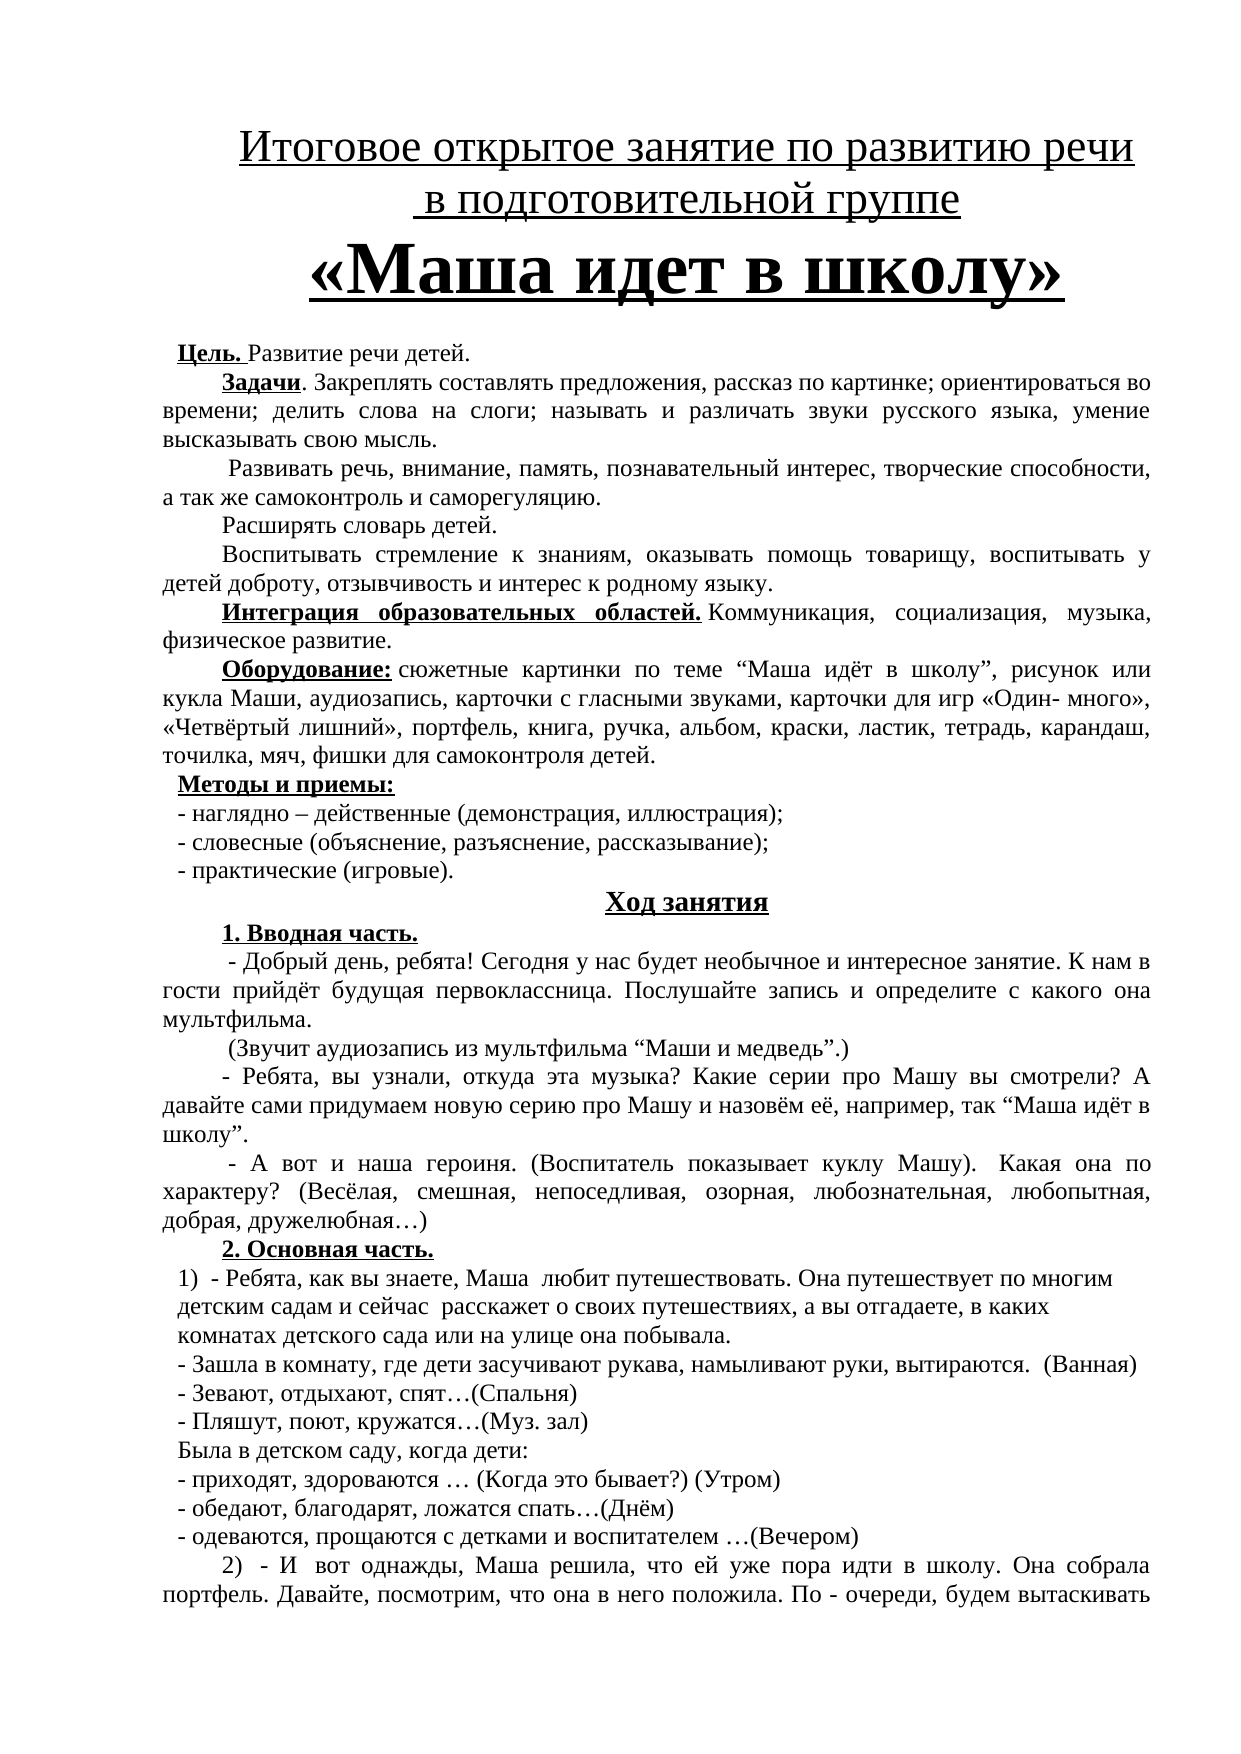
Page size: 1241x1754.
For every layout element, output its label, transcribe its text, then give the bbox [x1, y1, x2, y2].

text Цель. Развитие речи детей. [177, 338, 1152, 367]
text Итоговое открытое занятие по развитию речи [162, 118, 1152, 171]
text Развивать речь, внимание, память, познавательный интерес, творческие способности, а так же самоконтроль и саморегуляцию. [162, 453, 1152, 510]
text Методы и приемы: [177, 769, 1152, 798]
text 2. Основная часть. [162, 1234, 1152, 1263]
text Расширять словарь детей. [162, 510, 1152, 539]
text Интеграция образовательных областей. Коммуникация, социализация, музыка, физическое развитие. [162, 597, 1152, 654]
text - Зашла в комнату, где дети засучивают рукава, намыливают руки, вытираются. (Ванная) [177, 1349, 1152, 1378]
text 1. Вводная часть. [162, 918, 1152, 946]
text Воспитывать стремление к знаниям, оказывать помощь товарищу, воспитывать у детей доброту, отзывчивость и интерес к родному языку. [162, 539, 1152, 597]
text (Звучит аудиозапись из мультфильма “Маши и медведь”.) [162, 1033, 1152, 1061]
text - Добрый день, ребята! Сегодня у нас будет необычное и интересное занятие. К нам в гости прийдёт будущая первоклассница. Послушайте запись и определите с какого она мультфильма. [162, 946, 1152, 1033]
text - наглядно – действенные (демонстрация, иллюстрация); [177, 798, 1152, 827]
text Была в детском саду, когда дети: [177, 1435, 1152, 1464]
text - Пляшут, поют, кружатся…(Муз. зал) [177, 1406, 1152, 1435]
text - Зевают, отдыхают, спят…(Спальня) [177, 1378, 1152, 1406]
text - словесные (объяснение, разъяснение, рассказывание); [177, 827, 1152, 855]
text 1) - Ребята, как вы знаете, Маша любит путешествовать. Она путешествует по многим детским садам и сейчас расскажет о своих путешествиях, а вы отгадаете, в каких комнатах детского сада или на улице она побывала. [177, 1263, 1152, 1349]
text - обедают, благодарят, ложатся спать…(Днём) [177, 1493, 1152, 1521]
text «Маша идет в школу» [162, 223, 1152, 310]
text - Ребята, вы узнали, откуда эта музыка? Какие серии про Машу вы смотрели? А давайте сами придумаем новую серию про Машу и назовём её, например, так “Маша идёт в школу”. [162, 1061, 1152, 1148]
text - А вот и наша героиня. (Воспитатель показывает куклу Машу). Какая она по характеру? (Весёлая, смешная, непоседливая, озорная, любознательная, любопытная, добрая, дружелюбная…) [162, 1148, 1152, 1234]
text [162, 1550, 1152, 1608]
text Задачи. Закреплять составлять предложения, рассказ по картинке; ориентироваться во времени; делить слова на слоги; называть и различать звуки русского языка, умение высказывать свою мысль. [162, 367, 1152, 453]
text Ход занятия [162, 884, 1152, 918]
text Оборудование: сюжетные картинки по теме “Маша идёт в школу”, рисунок или кукла Маши, аудиозапись, карточки с гласными звуками, карточки для игр «Один- много», «Четвёртый лишний», портфель, книга, ручка, альбом, краски, ластик, тетрадь, карандаш, точилка, мяч, фишки для самоконтроля детей. [162, 654, 1152, 769]
text - практические (игровые). [177, 855, 1152, 884]
text в подготовительной группе [162, 171, 1152, 223]
text - одеваются, прощаются с детками и воспитателем …(Вечером) [177, 1521, 1152, 1550]
text - приходят, здороваются … (Когда это бывает?) (Утром) [177, 1464, 1152, 1493]
